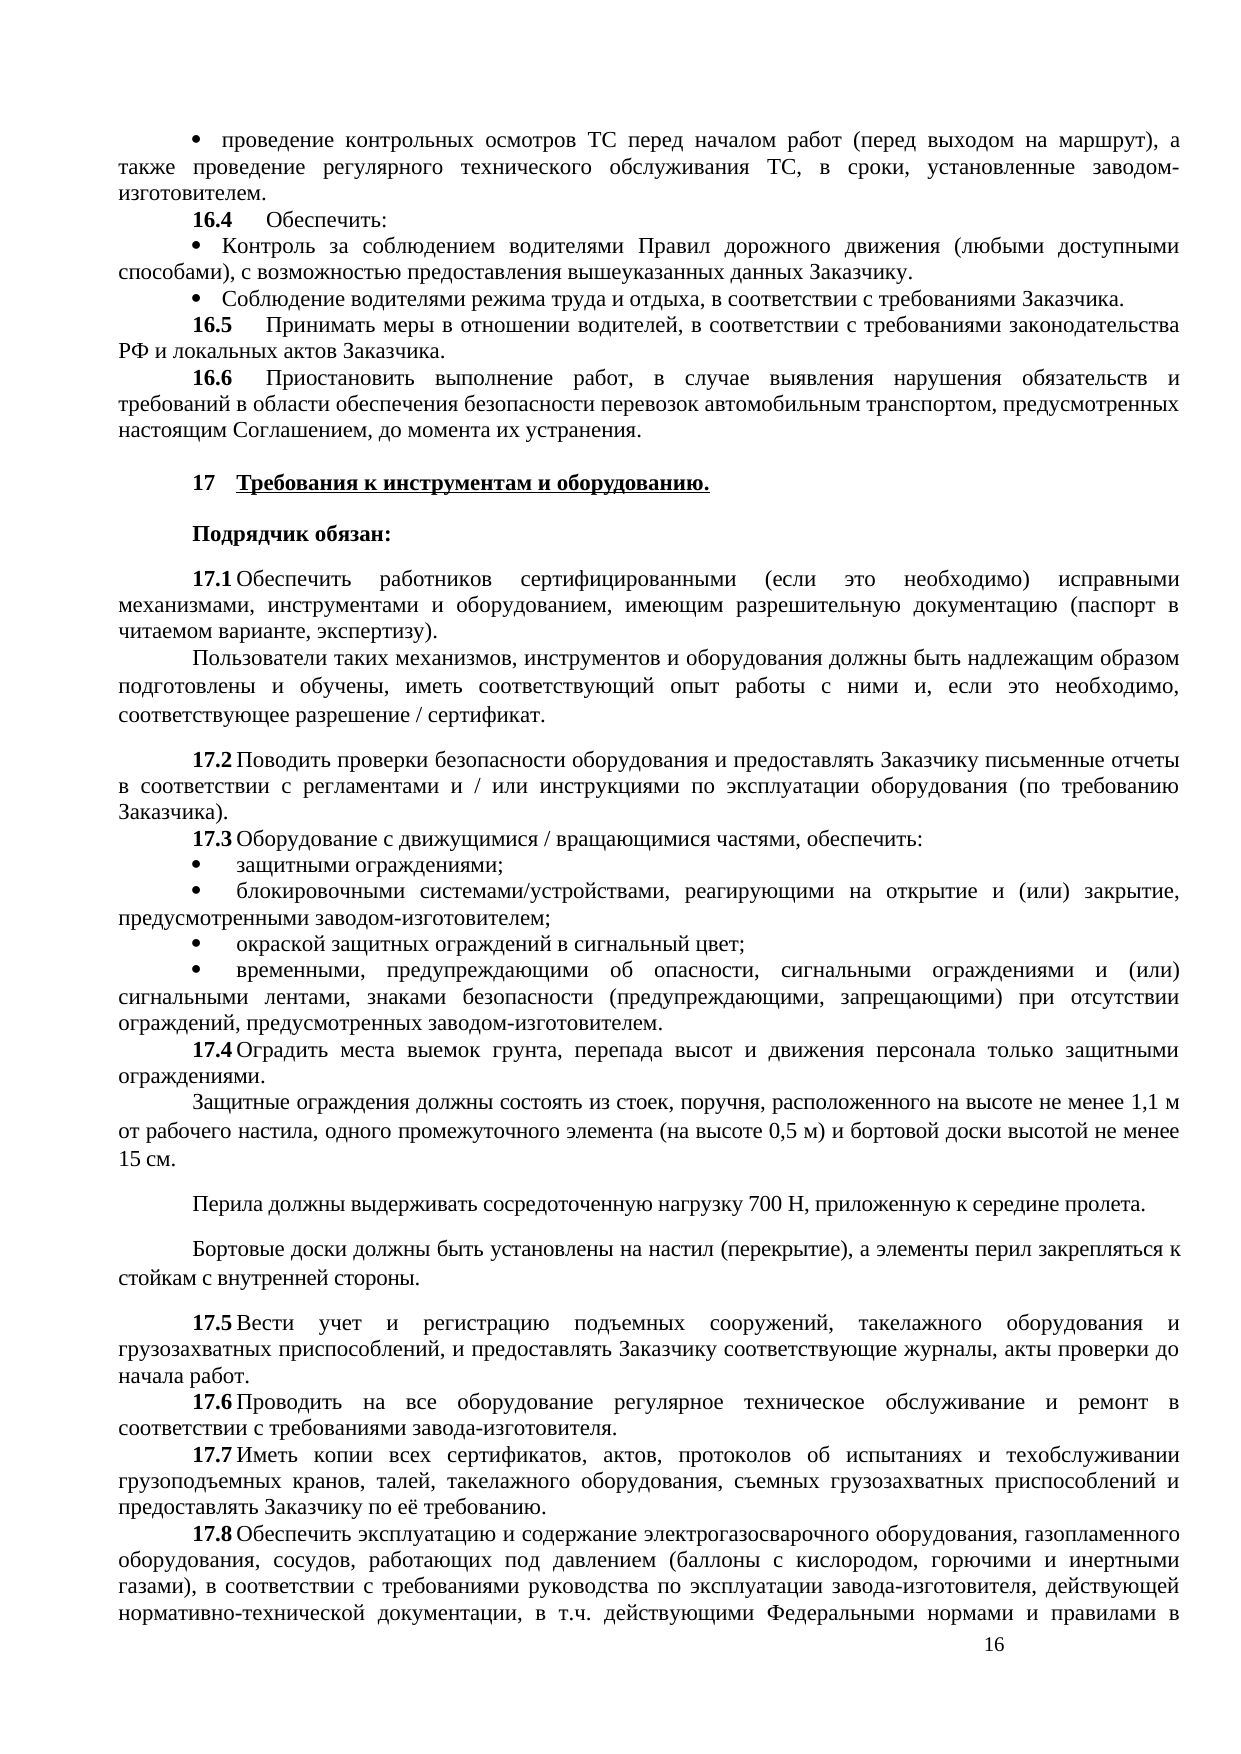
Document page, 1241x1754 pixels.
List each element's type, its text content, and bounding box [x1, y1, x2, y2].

list Контроль за соблюдением водителями Правил дорожного движения (любыми доступными способами), с возможностью предоставления вышеуказанных данных Заказчику. [118, 232, 1181, 285]
text Подрядчик обязан: [118, 519, 1181, 546]
list Иметь копии всех сертификатов, актов, протоколов об испытаниях и техобслуживании грузоподъемных кранов, талей, такелажного оборудования, съемных грузозахватных приспособлений и предоставлять Заказчику по её требованию. [118, 1441, 1181, 1520]
list Приостановить выполнение работ, в случае выявления нарушения обязательств и требований в области обеспечения безопасности перевозок автомобильным транспортом, предусмотренных настоящим Соглашением, до момента их устранения. [118, 364, 1181, 443]
text Перила должны выдерживать сосредоточенную нагрузку 700 Н, приложенную к середине пролета. [118, 1190, 1181, 1217]
list Обеспечить работников сертифицированными (если это необходимо) исправными механизмами, инструментами и оборудованием, имеющим разрешительную документацию (паспорт в читаемом варианте, экспертизу). [118, 565, 1181, 644]
list блокировочными системами/устройствами, реагирующими на открытие и (или) закрытие, предусмотренными заводом-изготовителем; [118, 877, 1181, 930]
text Бортовые доски должны быть установлены на настил (перекрытие), а элементы перил закрепляться к стойкам с внутренней стороны. [118, 1235, 1181, 1290]
list проведение контрольных осмотров ТС перед началом работ (перед выходом на маршрут), а также проведение регулярного технического обслуживания ТС, в сроки, установленные заводом-изготовителем. [118, 127, 1181, 206]
list окраской защитных ограждений в сигнальный цвет; [118, 930, 1181, 957]
list Проводить на все оборудование регулярное техническое обслуживание и ремонт в соответствии с требованиями завода-изготовителя. [118, 1388, 1181, 1441]
list защитными ограждениями; [118, 851, 1181, 877]
list Вести учет и регистрацию подъемных сооружений, такелажного оборудования и грузозахватных приспособлений, и предоставлять Заказчику соответствующие журналы, акты проверки до начала работ. [118, 1309, 1181, 1388]
list Оградить места выемок грунта, перепада высот и движения персонала только защитными ограждениями. [118, 1036, 1181, 1088]
list Требования к инструментам и оборудованию. [118, 469, 1181, 496]
text Защитные ограждения должны состоять из стоек, поручня, расположенного на высоте не менее 1,1 м от рабочего настила, одного промежуточного элемента (на высоте 0,5 м) и бортовой доски высотой не менее 15 см. [118, 1088, 1181, 1172]
list временными, предупреждающими об опасности, сигнальными ограждениями и (или) сигнальными лентами, знаками безопасности (предупреждающими, запрещающими) при отсутствии ограждений, предусмотренных заводом-изготовителем. [118, 957, 1181, 1036]
text Пользователи таких механизмов, инструментов и оборудования должны быть надлежащим образом подготовлены и обучены, иметь соответствующий опыт работы с ними и, если это необходимо, соответствующее разрешение / сертификат. [118, 644, 1181, 727]
list Соблюдение водителями режима труда и отдыха, в соответствии с требованиями Заказчика. [118, 285, 1181, 311]
list Поводить проверки безопасности оборудования и предоставлять Заказчику письменные отчеты в соответствии с регламентами и / или инструкциями по эксплуатации оборудования (по требованию Заказчика). [118, 746, 1181, 825]
list Оборудование с движущимися / вращающимися частями, обеспечить: [118, 825, 1181, 851]
list Принимать меры в отношении водителей, в соответствии с требованиями законодательства РФ и локальных актов Заказчика. [118, 311, 1181, 364]
list Обеспечить: [192, 206, 1181, 232]
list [118, 1520, 1181, 1625]
